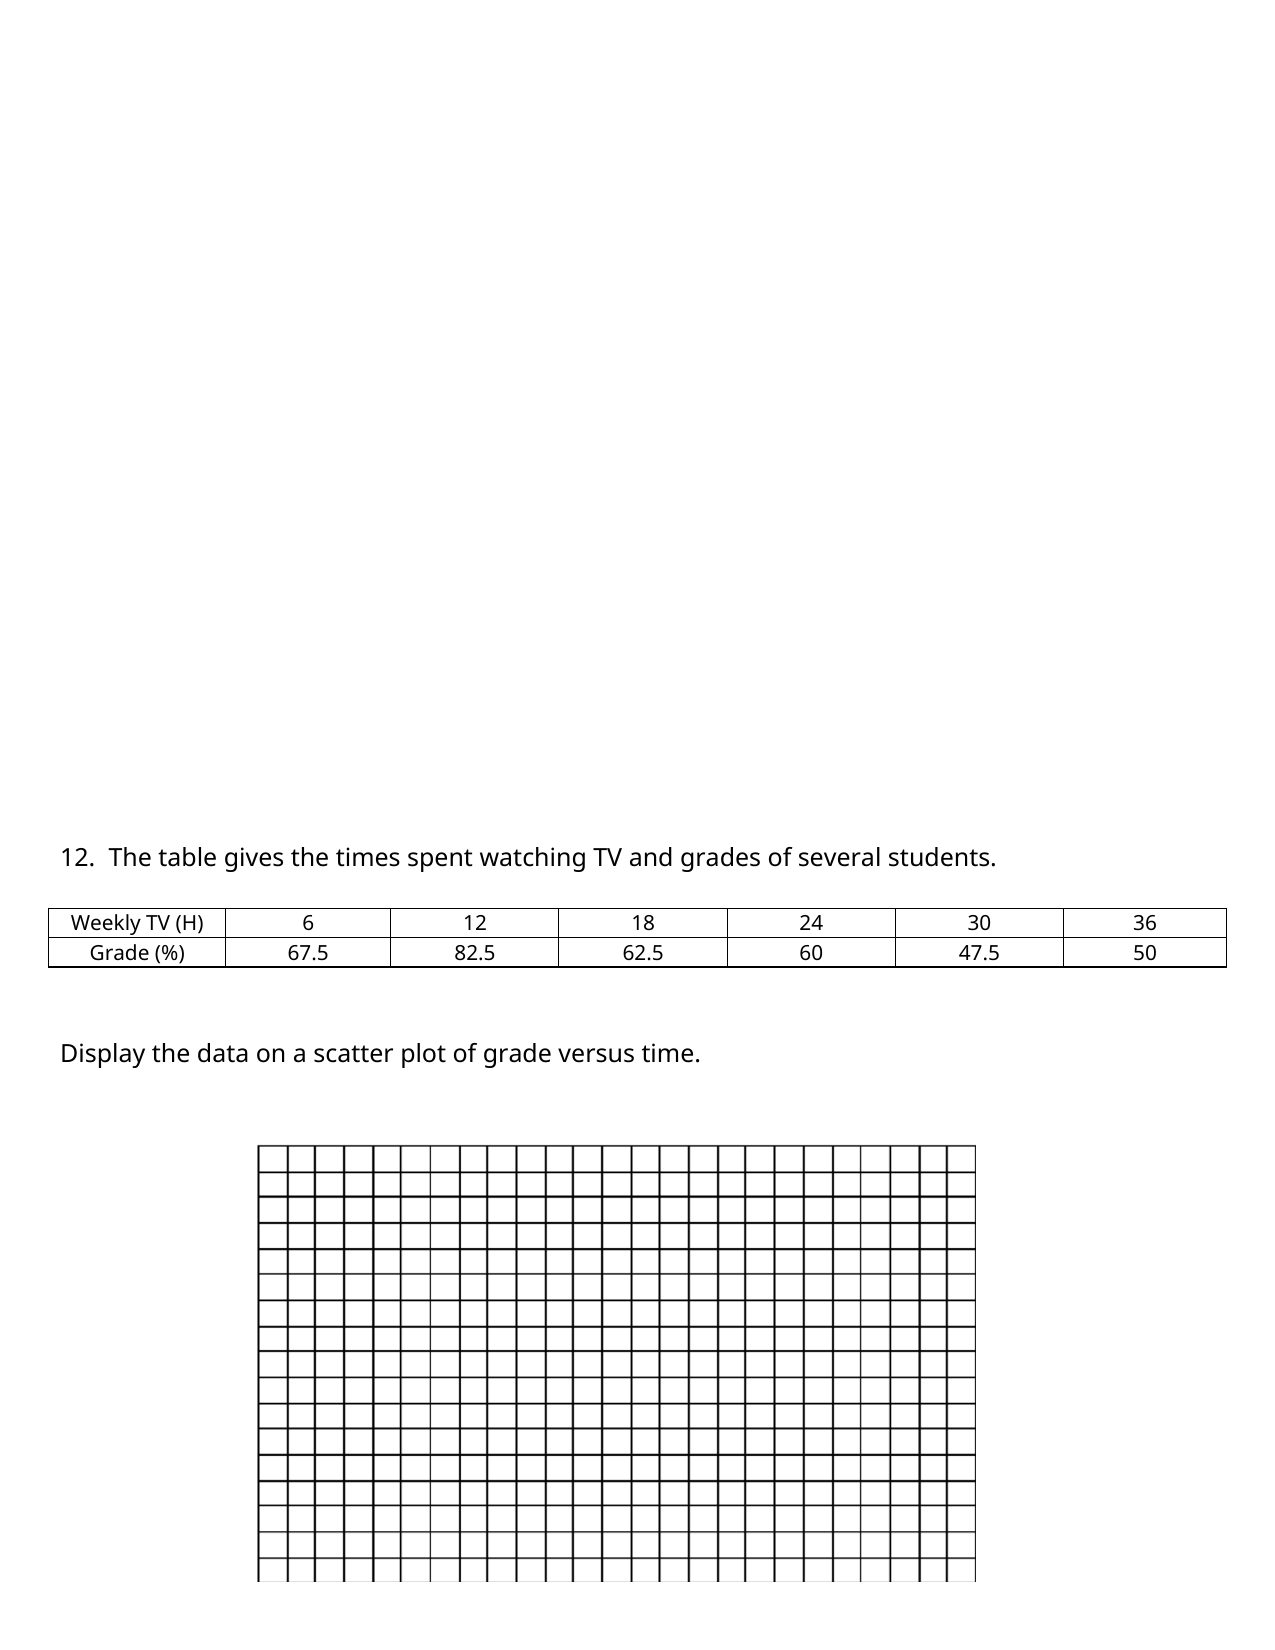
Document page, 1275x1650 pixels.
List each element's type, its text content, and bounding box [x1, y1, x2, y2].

table_cell 47.5 [896, 938, 1063, 966]
table_header 6 [226, 909, 390, 937]
table_header 36 [1064, 909, 1226, 937]
table_cell Grade (%) [49, 938, 225, 966]
picture [246, 1141, 976, 1582]
text Display the data on a scatter plot of grade versus time. [60, 1036, 1215, 1070]
table_header 18 [559, 909, 727, 937]
table_header 24 [728, 909, 895, 937]
table_cell 60 [728, 938, 895, 966]
table_header 12 [391, 909, 558, 937]
table_cell 62.5 [559, 938, 727, 966]
text 12. The table gives the times spent watching TV and grades of several students. [60, 839, 1215, 873]
table_cell 67.5 [226, 938, 390, 966]
table_cell 82.5 [391, 938, 558, 966]
table_header Weekly TV (H) [49, 909, 225, 937]
table_header 30 [896, 909, 1063, 937]
table_cell 50 [1064, 938, 1226, 966]
